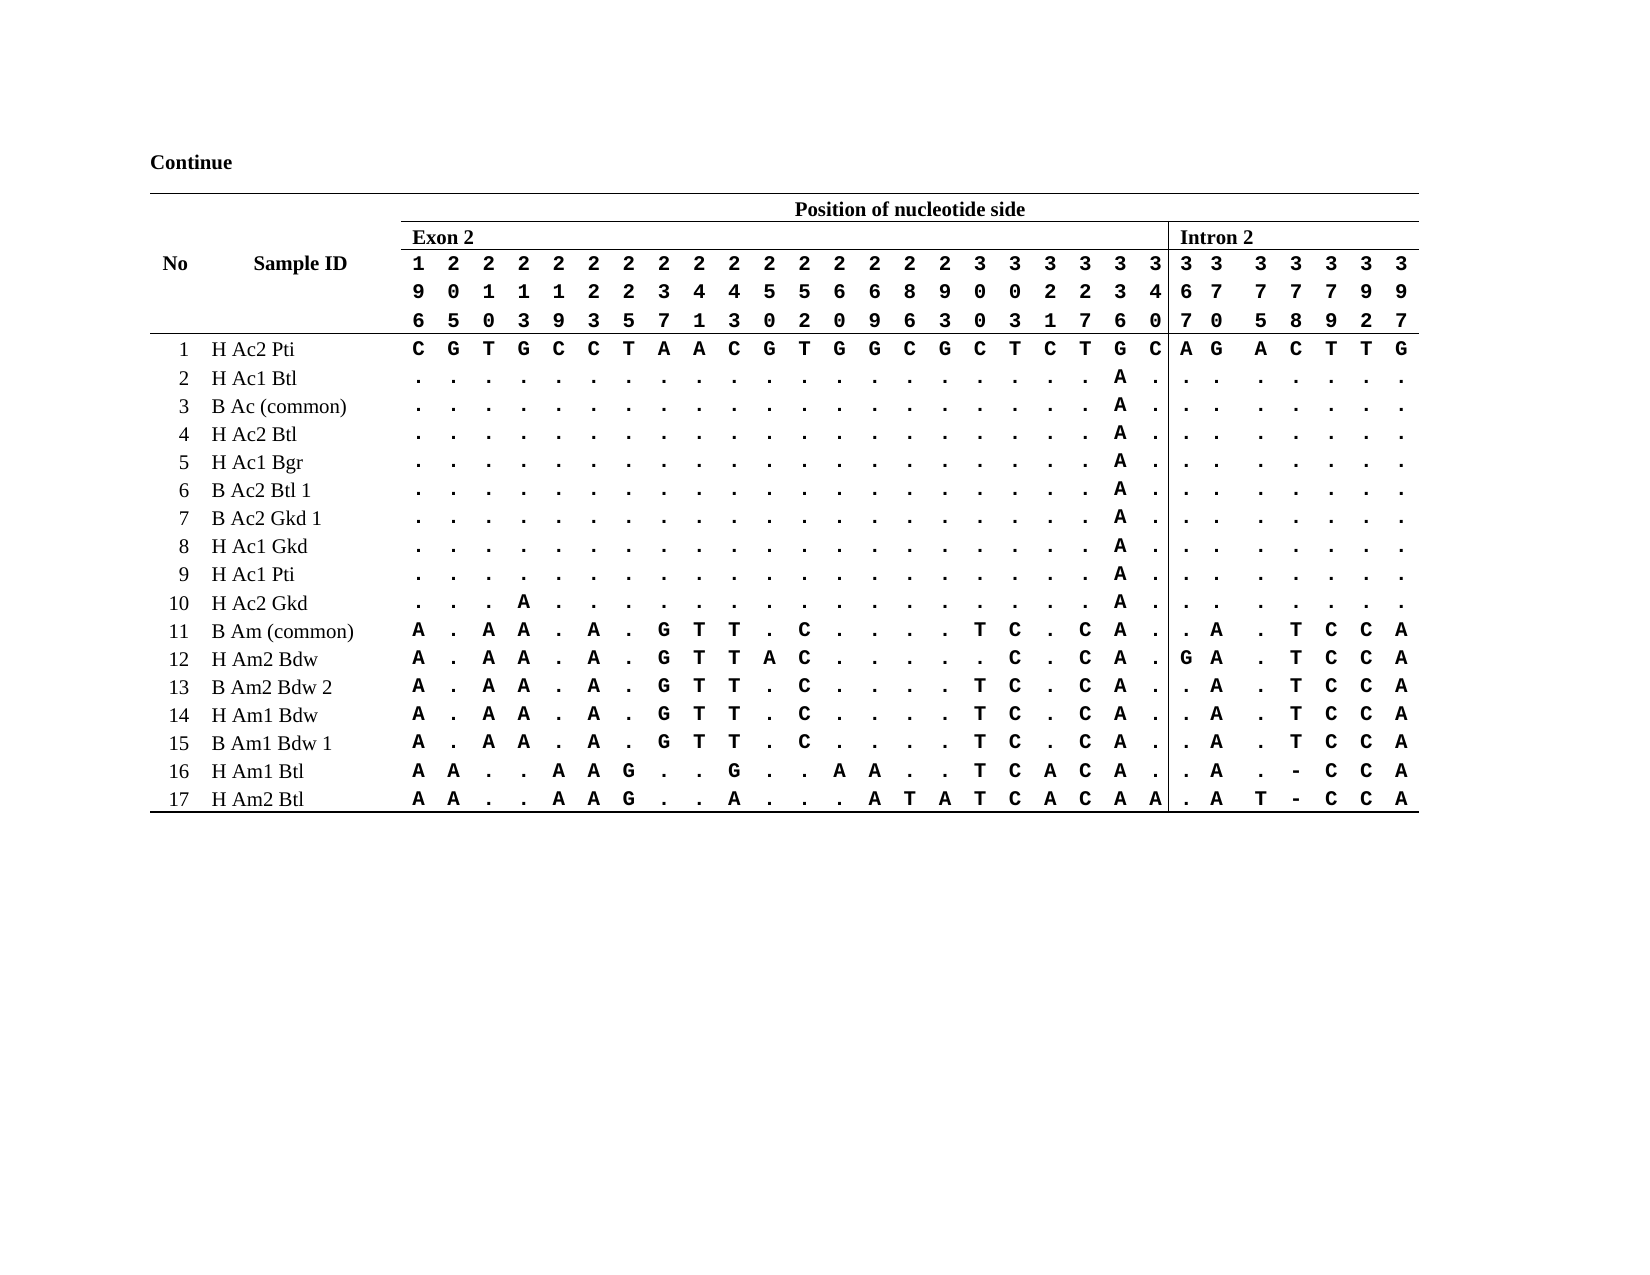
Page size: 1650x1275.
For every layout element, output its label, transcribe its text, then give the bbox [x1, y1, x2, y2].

table_cell A [857, 783, 892, 811]
table_cell 7 [150, 502, 200, 530]
table_cell . [1068, 361, 1103, 389]
table_cell . [1349, 446, 1384, 474]
table_cell . [436, 361, 471, 389]
table_cell . [1169, 755, 1199, 783]
table_cell T [892, 783, 927, 811]
table_cell . [541, 586, 576, 614]
table_cell . [506, 390, 541, 418]
table_cell . [1169, 727, 1199, 755]
table_cell . [1243, 530, 1278, 558]
table_cell . [998, 390, 1033, 418]
table_cell . [436, 615, 471, 643]
table_cell . [927, 530, 962, 558]
table_cell A [576, 727, 611, 755]
table_cell . [927, 643, 962, 671]
table_cell . [682, 390, 717, 418]
table_cell . [646, 558, 682, 586]
table_cell 8 [150, 530, 200, 558]
table_cell 0 [752, 305, 787, 333]
table_cell 6 [892, 305, 927, 333]
table_cell . [646, 390, 682, 418]
table_cell 2 [1068, 277, 1103, 305]
table_cell C [1314, 727, 1348, 755]
table_cell . [646, 474, 682, 502]
table_cell C [1314, 755, 1348, 783]
table_cell . [787, 361, 822, 389]
table_cell . [506, 755, 541, 783]
table_cell . [506, 446, 541, 474]
table_cell G [717, 755, 752, 783]
table_cell 2 [611, 277, 646, 305]
table_cell 11 [150, 615, 200, 643]
table_cell . [1068, 418, 1103, 446]
table_cell 3 [1103, 277, 1138, 305]
table_cell C [1349, 699, 1384, 727]
table_cell . [857, 446, 892, 474]
table_cell A [401, 727, 436, 755]
table_cell . [752, 586, 787, 614]
table_cell . [787, 418, 822, 446]
table_cell . [857, 615, 892, 643]
table_cell T [1278, 643, 1313, 671]
table_cell C [998, 755, 1033, 783]
table_cell A [1103, 361, 1138, 389]
table_cell A [1384, 671, 1419, 699]
table_cell 7 [1314, 277, 1348, 305]
table_cell 8 [1278, 305, 1313, 333]
table_cell 9 [1349, 277, 1384, 305]
table_cell T [963, 671, 997, 699]
table_cell A [1103, 727, 1138, 755]
table_cell B Am2 Bdw 2 [200, 671, 401, 699]
table_cell . [1068, 502, 1103, 530]
table_cell . [963, 418, 997, 446]
table_cell . [1243, 699, 1278, 727]
table_cell . [1033, 643, 1068, 671]
table_cell C [1349, 643, 1384, 671]
table_cell . [1033, 615, 1068, 643]
table_cell . [576, 474, 611, 502]
table_cell . [1169, 671, 1199, 699]
table_cell 3 [927, 305, 962, 333]
table_cell 4 [717, 277, 752, 305]
table_cell 2 [541, 250, 576, 277]
table_cell . [1169, 502, 1199, 530]
table_cell G [857, 334, 892, 361]
table_cell . [1169, 474, 1199, 502]
table_cell 2 [436, 250, 471, 277]
table_cell . [1033, 502, 1068, 530]
table_cell H Ac1 Btl [200, 361, 401, 389]
table_cell . [436, 390, 471, 418]
table_cell C [1068, 755, 1103, 783]
table_cell A [1199, 783, 1243, 811]
table_cell . [1314, 530, 1348, 558]
table_cell C [1068, 699, 1103, 727]
table_cell . [998, 361, 1033, 389]
table_cell . [436, 558, 471, 586]
table_cell . [857, 558, 892, 586]
table_cell . [857, 390, 892, 418]
table_cell . [576, 446, 611, 474]
table_cell C [1314, 643, 1348, 671]
table_cell . [963, 361, 997, 389]
table_cell 2 [576, 250, 611, 277]
table_cell A [1384, 615, 1419, 643]
table_cell C [787, 643, 822, 671]
table_cell . [1384, 390, 1419, 418]
table_cell A [927, 783, 962, 811]
table_cell . [857, 699, 892, 727]
table_cell . [1243, 418, 1278, 446]
table_cell . [1199, 586, 1243, 614]
table_cell . [541, 446, 576, 474]
table_cell A [1199, 699, 1243, 727]
table_cell . [646, 418, 682, 446]
table_cell . [1169, 558, 1199, 586]
table_cell 6 [1103, 305, 1138, 333]
table_cell A [1033, 755, 1068, 783]
table_cell . [611, 390, 646, 418]
table_cell T [717, 615, 752, 643]
table_cell G [646, 615, 682, 643]
table_cell A [1103, 446, 1138, 474]
table_cell . [752, 755, 787, 783]
table_cell T [717, 671, 752, 699]
table_cell A [541, 755, 576, 783]
table_cell T [682, 727, 717, 755]
table_cell 4 [682, 277, 717, 305]
table_cell 1 [682, 305, 717, 333]
table_cell . [471, 530, 506, 558]
table_cell . [1068, 558, 1103, 586]
table_cell . [1278, 502, 1313, 530]
table_cell . [927, 390, 962, 418]
table_cell . [717, 361, 752, 389]
table_cell . [646, 530, 682, 558]
table_cell T [1068, 334, 1103, 361]
table_cell . [1033, 390, 1068, 418]
table_cell C [787, 727, 822, 755]
table_cell . [892, 671, 927, 699]
table_cell . [436, 530, 471, 558]
table_cell A [471, 727, 506, 755]
table_cell . [717, 390, 752, 418]
table_cell . [1278, 361, 1313, 389]
table_cell 2 [1349, 305, 1384, 333]
table_cell - [1278, 755, 1313, 783]
table_cell . [1314, 361, 1348, 389]
table_cell . [822, 783, 857, 811]
table_cell A [1103, 643, 1138, 671]
table_cell . [963, 530, 997, 558]
table_cell T [998, 334, 1033, 361]
table_cell . [857, 530, 892, 558]
table_cell . [1243, 474, 1278, 502]
table_cell . [1278, 474, 1313, 502]
table_cell . [927, 474, 962, 502]
table_cell H Ac2 Gkd [200, 586, 401, 614]
table_cell . [1384, 530, 1419, 558]
table_cell . [471, 783, 506, 811]
table_cell 2 [611, 250, 646, 277]
table_cell . [611, 615, 646, 643]
table_cell . [787, 446, 822, 474]
table_cell C [1068, 615, 1103, 643]
table_cell . [752, 474, 787, 502]
table_cell . [576, 390, 611, 418]
table_cell 2 [717, 250, 752, 277]
table_cell . [541, 474, 576, 502]
table_cell . [541, 390, 576, 418]
table_cell 7 [1278, 277, 1313, 305]
table_cell . [401, 474, 436, 502]
table_cell . [611, 586, 646, 614]
table_cell . [892, 755, 927, 783]
table_cell . [611, 361, 646, 389]
table_cell . [998, 502, 1033, 530]
table_cell 5 [611, 305, 646, 333]
table_cell A [401, 755, 436, 783]
table_cell 9 [150, 558, 200, 586]
table_cell C [1314, 671, 1348, 699]
table_cell . [752, 699, 787, 727]
table_cell . [1199, 361, 1243, 389]
table_cell . [471, 361, 506, 389]
table_cell . [857, 418, 892, 446]
table_cell C [1314, 615, 1348, 643]
table_cell H Ac2 Pti [200, 334, 401, 361]
table_cell . [1314, 446, 1348, 474]
table_cell A [1103, 586, 1138, 614]
table_cell 9 [927, 277, 962, 305]
table_cell . [1243, 558, 1278, 586]
table_cell A [401, 783, 436, 811]
table_cell . [401, 418, 436, 446]
table_header Position of nucleotide side [401, 194, 1419, 221]
table_cell A [471, 699, 506, 727]
table_cell H Ac1 Pti [200, 558, 401, 586]
table_cell 5 [1243, 305, 1278, 333]
table_cell . [471, 502, 506, 530]
table_cell C [1349, 727, 1384, 755]
table_cell . [401, 390, 436, 418]
table_cell . [998, 530, 1033, 558]
table_cell . [998, 446, 1033, 474]
table_cell . [927, 502, 962, 530]
table_cell . [787, 502, 822, 530]
table_cell . [752, 727, 787, 755]
table_cell G [646, 671, 682, 699]
table_cell . [857, 671, 892, 699]
table_cell T [1278, 699, 1313, 727]
table_cell . [1169, 699, 1199, 727]
table_cell A [1138, 783, 1168, 811]
table_cell 2 [927, 250, 962, 277]
table_cell H Ac1 Bgr [200, 446, 401, 474]
table_cell . [822, 671, 857, 699]
table_cell . [1314, 502, 1348, 530]
table_cell A [471, 615, 506, 643]
table_cell 7 [1068, 305, 1103, 333]
table_cell C [787, 699, 822, 727]
table_cell 2 [752, 250, 787, 277]
table_cell . [857, 502, 892, 530]
table_cell 3 [717, 305, 752, 333]
table_cell . [998, 586, 1033, 614]
table_cell . [1278, 586, 1313, 614]
table_cell . [717, 502, 752, 530]
table_cell C [1068, 671, 1103, 699]
table_cell A [822, 755, 857, 783]
table_cell C [1068, 643, 1103, 671]
table_cell . [576, 530, 611, 558]
table_cell A [401, 615, 436, 643]
table_header No [150, 194, 200, 333]
table_cell . [682, 474, 717, 502]
table_cell . [1068, 474, 1103, 502]
table_cell . [1169, 783, 1199, 811]
table_cell . [717, 530, 752, 558]
table_cell . [401, 586, 436, 614]
table_cell . [1138, 755, 1168, 783]
table_cell . [927, 418, 962, 446]
table_cell . [1349, 502, 1384, 530]
table_cell 0 [822, 305, 857, 333]
table_cell . [1199, 474, 1243, 502]
table_cell . [1033, 474, 1068, 502]
table_cell T [787, 334, 822, 361]
table_cell . [752, 361, 787, 389]
table_cell . [892, 558, 927, 586]
table_cell C [401, 334, 436, 361]
table_cell H Am1 Bdw [200, 699, 401, 727]
table_cell . [436, 727, 471, 755]
table_cell 7 [1243, 277, 1278, 305]
table_cell . [646, 502, 682, 530]
table_cell . [541, 558, 576, 586]
table_cell . [541, 671, 576, 699]
table_cell . [927, 699, 962, 727]
table_cell . [471, 446, 506, 474]
table_cell . [892, 727, 927, 755]
table_cell C [1349, 755, 1384, 783]
table_cell . [1243, 502, 1278, 530]
table_cell G [927, 334, 962, 361]
table_cell . [1349, 530, 1384, 558]
table_cell . [998, 558, 1033, 586]
table_cell A [401, 671, 436, 699]
table_cell 3 [998, 305, 1033, 333]
table_cell . [822, 502, 857, 530]
table_cell A [1169, 334, 1199, 361]
table_cell T [1314, 334, 1348, 361]
table_cell C [998, 615, 1033, 643]
table_cell . [1138, 418, 1168, 446]
table_cell G [1199, 334, 1243, 361]
table_cell 5 [787, 277, 822, 305]
table_cell . [1033, 558, 1068, 586]
table_cell . [1169, 418, 1199, 446]
table_cell 3 [1199, 250, 1243, 277]
table_cell A [717, 783, 752, 811]
table_cell . [1199, 418, 1243, 446]
table_cell A [576, 783, 611, 811]
table_cell 9 [857, 305, 892, 333]
table_cell . [1314, 390, 1348, 418]
table_cell . [717, 474, 752, 502]
table_cell 6 [150, 474, 200, 502]
table_cell 2 [471, 250, 506, 277]
table_cell . [576, 558, 611, 586]
table_cell G [506, 334, 541, 361]
table_cell . [1138, 558, 1168, 586]
table_cell 4 [150, 418, 200, 446]
table_cell A [401, 643, 436, 671]
table_cell . [682, 418, 717, 446]
table_cell A [506, 671, 541, 699]
table_cell A [541, 783, 576, 811]
table_cell . [1349, 361, 1384, 389]
table_cell . [857, 643, 892, 671]
table_cell A [1199, 755, 1243, 783]
table_cell . [1278, 390, 1313, 418]
table_cell A [1199, 671, 1243, 699]
table_cell . [927, 446, 962, 474]
table_cell . [506, 502, 541, 530]
table_cell . [822, 643, 857, 671]
table_cell B Ac (common) [200, 390, 401, 418]
table_cell C [998, 643, 1033, 671]
table_cell . [611, 727, 646, 755]
table_cell . [717, 558, 752, 586]
table_cell . [1349, 558, 1384, 586]
table_cell T [963, 727, 997, 755]
table_cell A [576, 755, 611, 783]
table_cell . [436, 446, 471, 474]
table_cell 3 [1068, 250, 1103, 277]
table_cell . [717, 586, 752, 614]
table_cell . [576, 586, 611, 614]
table_cell . [1384, 361, 1419, 389]
table_cell C [787, 615, 822, 643]
table_cell . [1314, 474, 1348, 502]
table_cell A [1384, 783, 1419, 811]
table_cell Intron 2 [1169, 222, 1419, 249]
table_cell 3 [963, 250, 997, 277]
table_cell . [1243, 671, 1278, 699]
table_cell . [1169, 390, 1199, 418]
table_cell 3 [1349, 250, 1384, 277]
table_cell . [1138, 643, 1168, 671]
table_cell A [506, 727, 541, 755]
table_cell 3 [1169, 250, 1199, 277]
table_cell A [471, 671, 506, 699]
table_cell G [646, 699, 682, 727]
table_cell C [1278, 334, 1313, 361]
table_cell . [401, 361, 436, 389]
table_cell . [1314, 558, 1348, 586]
table_cell . [1278, 418, 1313, 446]
table_cell A [1199, 727, 1243, 755]
table_cell . [401, 558, 436, 586]
table_cell . [506, 530, 541, 558]
table_cell . [1033, 586, 1068, 614]
table_cell 2 [506, 250, 541, 277]
table_cell . [1243, 361, 1278, 389]
table_cell . [646, 361, 682, 389]
table_cell . [506, 361, 541, 389]
table_cell C [1314, 699, 1348, 727]
table_cell . [541, 699, 576, 727]
table_cell 5 [436, 305, 471, 333]
table_cell . [1033, 671, 1068, 699]
table_cell 0 [998, 277, 1033, 305]
table_cell 9 [401, 277, 436, 305]
table_cell 2 [822, 250, 857, 277]
table_cell . [1138, 530, 1168, 558]
table_cell . [822, 586, 857, 614]
table_cell G [646, 727, 682, 755]
table_cell 6 [401, 305, 436, 333]
table_cell 9 [541, 305, 576, 333]
table_cell . [1068, 390, 1103, 418]
table_cell . [506, 558, 541, 586]
table_cell A [506, 699, 541, 727]
table_cell . [1199, 446, 1243, 474]
table_cell . [1278, 558, 1313, 586]
table_cell A [1384, 727, 1419, 755]
table_cell . [401, 530, 436, 558]
table_cell . [822, 558, 857, 586]
table_cell . [963, 390, 997, 418]
table_cell . [1138, 390, 1168, 418]
table_cell A [1384, 755, 1419, 783]
table_cell . [752, 615, 787, 643]
table_cell C [1314, 783, 1348, 811]
table_cell G [822, 334, 857, 361]
table_cell . [787, 783, 822, 811]
table_cell 7 [1384, 305, 1419, 333]
table_cell A [752, 643, 787, 671]
table_cell . [892, 474, 927, 502]
table_cell . [752, 446, 787, 474]
table_cell A [506, 643, 541, 671]
table_cell A [1103, 390, 1138, 418]
table_cell . [471, 474, 506, 502]
table_cell 6 [1169, 277, 1199, 305]
table_cell . [822, 727, 857, 755]
table_cell T [1243, 783, 1278, 811]
table_cell T [1349, 334, 1384, 361]
table_cell H Ac1 Gkd [200, 530, 401, 558]
table_cell G [1169, 643, 1199, 671]
table_cell G [436, 334, 471, 361]
table_cell 1 [471, 277, 506, 305]
table_cell . [1138, 727, 1168, 755]
table_cell . [1169, 530, 1199, 558]
table_cell . [963, 643, 997, 671]
table_cell G [611, 783, 646, 811]
table_cell 2 [787, 250, 822, 277]
table_cell A [401, 699, 436, 727]
table_cell C [576, 334, 611, 361]
table_cell . [1349, 586, 1384, 614]
table_cell . [892, 502, 927, 530]
table_cell . [436, 418, 471, 446]
table_cell 1 [541, 277, 576, 305]
table_cell A [1103, 558, 1138, 586]
table_cell 1 [150, 334, 200, 361]
table_cell . [998, 418, 1033, 446]
table_cell . [1199, 530, 1243, 558]
table_cell 4 [1138, 277, 1168, 305]
table_cell . [892, 586, 927, 614]
table_cell 5 [752, 277, 787, 305]
table_cell 3 [646, 277, 682, 305]
table_cell . [1243, 643, 1278, 671]
table_cell C [998, 783, 1033, 811]
table_cell 3 [1384, 250, 1419, 277]
table_cell T [682, 643, 717, 671]
table_cell . [611, 558, 646, 586]
table_cell 2 [682, 250, 717, 277]
table_cell . [471, 558, 506, 586]
table_cell A [576, 699, 611, 727]
table_cell T [682, 615, 717, 643]
table_cell 7 [1169, 305, 1199, 333]
table_cell . [1138, 671, 1168, 699]
table_cell T [963, 699, 997, 727]
table_cell 2 [857, 250, 892, 277]
table_cell H Ac2 Btl [200, 418, 401, 446]
table_cell C [998, 727, 1033, 755]
table_cell A [1199, 643, 1243, 671]
table_cell . [611, 474, 646, 502]
table_cell C [1033, 334, 1068, 361]
table_cell . [857, 586, 892, 614]
table_cell . [717, 418, 752, 446]
table_cell T [682, 699, 717, 727]
table_cell . [1033, 727, 1068, 755]
table_cell . [471, 390, 506, 418]
table_cell . [892, 615, 927, 643]
table_cell A [1103, 699, 1138, 727]
table_cell . [682, 755, 717, 783]
table_cell . [1033, 699, 1068, 727]
table_cell . [576, 502, 611, 530]
table_cell . [963, 502, 997, 530]
table_cell A [1103, 783, 1138, 811]
table_cell . [682, 361, 717, 389]
table_cell . [401, 446, 436, 474]
table_cell H Am2 Btl [200, 783, 401, 811]
table_cell . [822, 615, 857, 643]
table_cell 3 [1278, 250, 1313, 277]
table_cell . [682, 530, 717, 558]
table_cell G [611, 755, 646, 783]
text Continue [150, 150, 1500, 174]
table_cell . [787, 586, 822, 614]
table_cell . [822, 530, 857, 558]
table_cell . [1314, 418, 1348, 446]
table_cell . [857, 361, 892, 389]
table_cell A [576, 671, 611, 699]
table_cell . [436, 699, 471, 727]
table_cell . [822, 361, 857, 389]
table_cell T [471, 334, 506, 361]
table_cell . [752, 390, 787, 418]
table_cell . [1169, 446, 1199, 474]
table_cell 3 [1103, 250, 1138, 277]
table_cell . [646, 446, 682, 474]
table_cell . [787, 558, 822, 586]
table_cell 0 [1138, 305, 1168, 333]
table_cell 1 [506, 277, 541, 305]
table_cell B Am (common) [200, 615, 401, 643]
table_cell G [1103, 334, 1138, 361]
table_cell 3 [1314, 250, 1348, 277]
table_cell 3 [1243, 250, 1278, 277]
table_cell 3 [998, 250, 1033, 277]
table_cell A [1103, 474, 1138, 502]
table_cell C [1349, 783, 1384, 811]
table_cell B Ac2 Btl 1 [200, 474, 401, 502]
table_cell . [927, 727, 962, 755]
table_cell . [682, 586, 717, 614]
table_cell . [541, 361, 576, 389]
table_cell A [576, 643, 611, 671]
table_cell . [576, 361, 611, 389]
table_cell B Am1 Bdw 1 [200, 727, 401, 755]
table_cell G [646, 643, 682, 671]
table_cell 1 [401, 250, 436, 277]
table_cell . [1349, 474, 1384, 502]
table_cell . [506, 783, 541, 811]
table_cell 2 [646, 250, 682, 277]
table_cell 8 [892, 277, 927, 305]
table_cell 17 [150, 783, 200, 811]
table_cell . [541, 530, 576, 558]
table_cell . [1243, 446, 1278, 474]
table_cell . [611, 671, 646, 699]
table_cell . [927, 586, 962, 614]
table_cell . [611, 699, 646, 727]
table_cell . [892, 530, 927, 558]
table_cell A [576, 615, 611, 643]
table_cell . [1138, 446, 1168, 474]
table_cell 3 [1033, 250, 1068, 277]
table_cell . [401, 502, 436, 530]
table_cell A [1384, 643, 1419, 671]
table_cell . [927, 361, 962, 389]
table_cell T [963, 783, 997, 811]
table_cell A [506, 615, 541, 643]
table_cell A [436, 783, 471, 811]
table_cell 15 [150, 727, 200, 755]
table_cell H Am1 Btl [200, 755, 401, 783]
table_cell A [1103, 615, 1138, 643]
table_cell . [541, 502, 576, 530]
table_cell . [682, 783, 717, 811]
table_cell A [682, 334, 717, 361]
table_cell . [927, 558, 962, 586]
table_cell . [787, 390, 822, 418]
table_cell A [857, 755, 892, 783]
table_cell . [1033, 361, 1068, 389]
table_cell . [752, 530, 787, 558]
table_cell 9 [1384, 277, 1419, 305]
table_cell T [611, 334, 646, 361]
table_cell C [1349, 615, 1384, 643]
table_cell . [506, 474, 541, 502]
table_cell . [611, 502, 646, 530]
table_cell . [1138, 586, 1168, 614]
table_cell T [682, 671, 717, 699]
table_cell . [1033, 418, 1068, 446]
table_cell . [752, 671, 787, 699]
table_cell . [1199, 502, 1243, 530]
table_cell C [998, 671, 1033, 699]
table_cell B Ac2 Gkd 1 [200, 502, 401, 530]
table_cell . [471, 755, 506, 783]
table_cell 3 [1138, 250, 1168, 277]
table_cell T [963, 755, 997, 783]
table_cell . [1169, 361, 1199, 389]
table_cell T [717, 727, 752, 755]
table_cell . [752, 502, 787, 530]
table_cell . [1349, 418, 1384, 446]
table_cell Exon 2 [401, 222, 1168, 249]
table_cell . [892, 390, 927, 418]
table_cell 0 [963, 277, 997, 305]
table_cell . [1243, 390, 1278, 418]
table_cell 7 [1199, 277, 1243, 305]
table_cell T [717, 643, 752, 671]
table_cell . [646, 783, 682, 811]
table_cell 3 [576, 305, 611, 333]
table_cell . [1278, 446, 1313, 474]
table_cell - [1278, 783, 1313, 811]
table_cell 5 [150, 446, 200, 474]
table_cell . [436, 586, 471, 614]
table_cell . [611, 643, 646, 671]
table_cell . [787, 755, 822, 783]
table_cell . [1138, 474, 1168, 502]
table_cell C [963, 334, 997, 361]
table_cell A [1103, 530, 1138, 558]
table_cell . [611, 530, 646, 558]
table_cell . [1138, 502, 1168, 530]
table_cell 3 [506, 305, 541, 333]
table_cell . [611, 418, 646, 446]
table_cell . [1068, 530, 1103, 558]
table_cell T [1278, 615, 1313, 643]
table_cell 16 [150, 755, 200, 783]
table_cell C [541, 334, 576, 361]
table_cell . [1314, 586, 1348, 614]
table_cell . [1384, 502, 1419, 530]
table_cell . [541, 615, 576, 643]
table_cell A [1103, 671, 1138, 699]
table_cell . [1138, 699, 1168, 727]
table_cell C [717, 334, 752, 361]
table_cell C [1068, 783, 1103, 811]
table_cell 2 [1033, 277, 1068, 305]
table_cell . [1199, 390, 1243, 418]
table_cell . [1138, 361, 1168, 389]
table_cell C [787, 671, 822, 699]
table_cell . [1243, 727, 1278, 755]
table_cell A [471, 643, 506, 671]
table_cell A [1103, 418, 1138, 446]
table_cell G [752, 334, 787, 361]
table_cell . [787, 530, 822, 558]
table_cell 3 [150, 390, 200, 418]
table_cell . [822, 699, 857, 727]
table_cell . [471, 418, 506, 446]
table_cell . [1384, 446, 1419, 474]
table_cell . [1349, 390, 1384, 418]
table_cell A [1243, 334, 1278, 361]
table_cell . [927, 615, 962, 643]
table_cell . [822, 418, 857, 446]
table_cell . [963, 474, 997, 502]
table_cell 0 [1199, 305, 1243, 333]
table_cell 0 [436, 277, 471, 305]
table_cell . [436, 502, 471, 530]
table_cell 2 [150, 361, 200, 389]
table_cell . [541, 643, 576, 671]
table_cell C [892, 334, 927, 361]
table_cell . [998, 474, 1033, 502]
table_cell A [1103, 755, 1138, 783]
table_cell . [1278, 530, 1313, 558]
table_cell . [576, 418, 611, 446]
table_cell . [1169, 615, 1199, 643]
table_cell . [927, 755, 962, 783]
table_cell . [892, 699, 927, 727]
table_cell T [1278, 671, 1313, 699]
table_cell . [436, 671, 471, 699]
table_cell . [1243, 615, 1278, 643]
table_cell . [1068, 586, 1103, 614]
table_cell . [541, 727, 576, 755]
table_cell . [682, 502, 717, 530]
table_cell A [1384, 699, 1419, 727]
table_cell . [1243, 586, 1278, 614]
table_cell H Am2 Bdw [200, 643, 401, 671]
table_cell . [1033, 530, 1068, 558]
table_cell 14 [150, 699, 200, 727]
table_cell 9 [1314, 305, 1348, 333]
table_cell . [1384, 558, 1419, 586]
table_cell . [506, 418, 541, 446]
table_cell . [646, 586, 682, 614]
table_cell . [436, 474, 471, 502]
table_cell 6 [857, 277, 892, 305]
table_cell T [1278, 727, 1313, 755]
table_cell . [1199, 558, 1243, 586]
table_cell 2 [787, 305, 822, 333]
table_cell . [752, 558, 787, 586]
table_cell A [646, 334, 682, 361]
table_cell . [436, 643, 471, 671]
table_cell . [1138, 615, 1168, 643]
table_cell . [892, 643, 927, 671]
table_cell A [506, 586, 541, 614]
table_cell A [1033, 783, 1068, 811]
table_cell . [963, 446, 997, 474]
table_cell . [1384, 418, 1419, 446]
table_cell . [752, 418, 787, 446]
table_cell . [1033, 446, 1068, 474]
table_cell . [822, 474, 857, 502]
table_header Sample ID [200, 194, 401, 333]
table_cell 0 [963, 305, 997, 333]
table_cell . [646, 755, 682, 783]
table_cell 10 [150, 586, 200, 614]
table_cell G [1384, 334, 1419, 361]
table_cell . [717, 446, 752, 474]
table_cell . [963, 558, 997, 586]
table_cell . [752, 783, 787, 811]
table_cell . [927, 671, 962, 699]
table_cell A [436, 755, 471, 783]
table_cell 12 [150, 643, 200, 671]
table_cell . [963, 586, 997, 614]
table_cell 7 [646, 305, 682, 333]
table_cell . [1068, 446, 1103, 474]
table_cell . [1384, 586, 1419, 614]
table_cell C [1349, 671, 1384, 699]
table_cell 0 [471, 305, 506, 333]
table_cell . [892, 361, 927, 389]
table_cell . [892, 418, 927, 446]
table_cell T [717, 699, 752, 727]
table_cell . [1243, 755, 1278, 783]
table_cell . [822, 446, 857, 474]
table_cell 2 [892, 250, 927, 277]
table_cell . [611, 446, 646, 474]
table_cell . [822, 390, 857, 418]
table_cell 2 [576, 277, 611, 305]
table_cell . [541, 418, 576, 446]
table_cell T [963, 615, 997, 643]
table_cell . [1169, 586, 1199, 614]
table_cell . [857, 727, 892, 755]
table_cell . [682, 446, 717, 474]
table_cell . [682, 558, 717, 586]
table_cell . [857, 474, 892, 502]
table_cell 1 [1033, 305, 1068, 333]
table_cell A [1103, 502, 1138, 530]
table_cell . [471, 586, 506, 614]
table_cell 13 [150, 671, 200, 699]
table_cell . [1384, 474, 1419, 502]
table_cell C [1068, 727, 1103, 755]
table_cell C [998, 699, 1033, 727]
table_cell C [1138, 334, 1168, 361]
table_cell . [892, 446, 927, 474]
table_cell A [1199, 615, 1243, 643]
table_cell . [787, 474, 822, 502]
table_cell 6 [822, 277, 857, 305]
